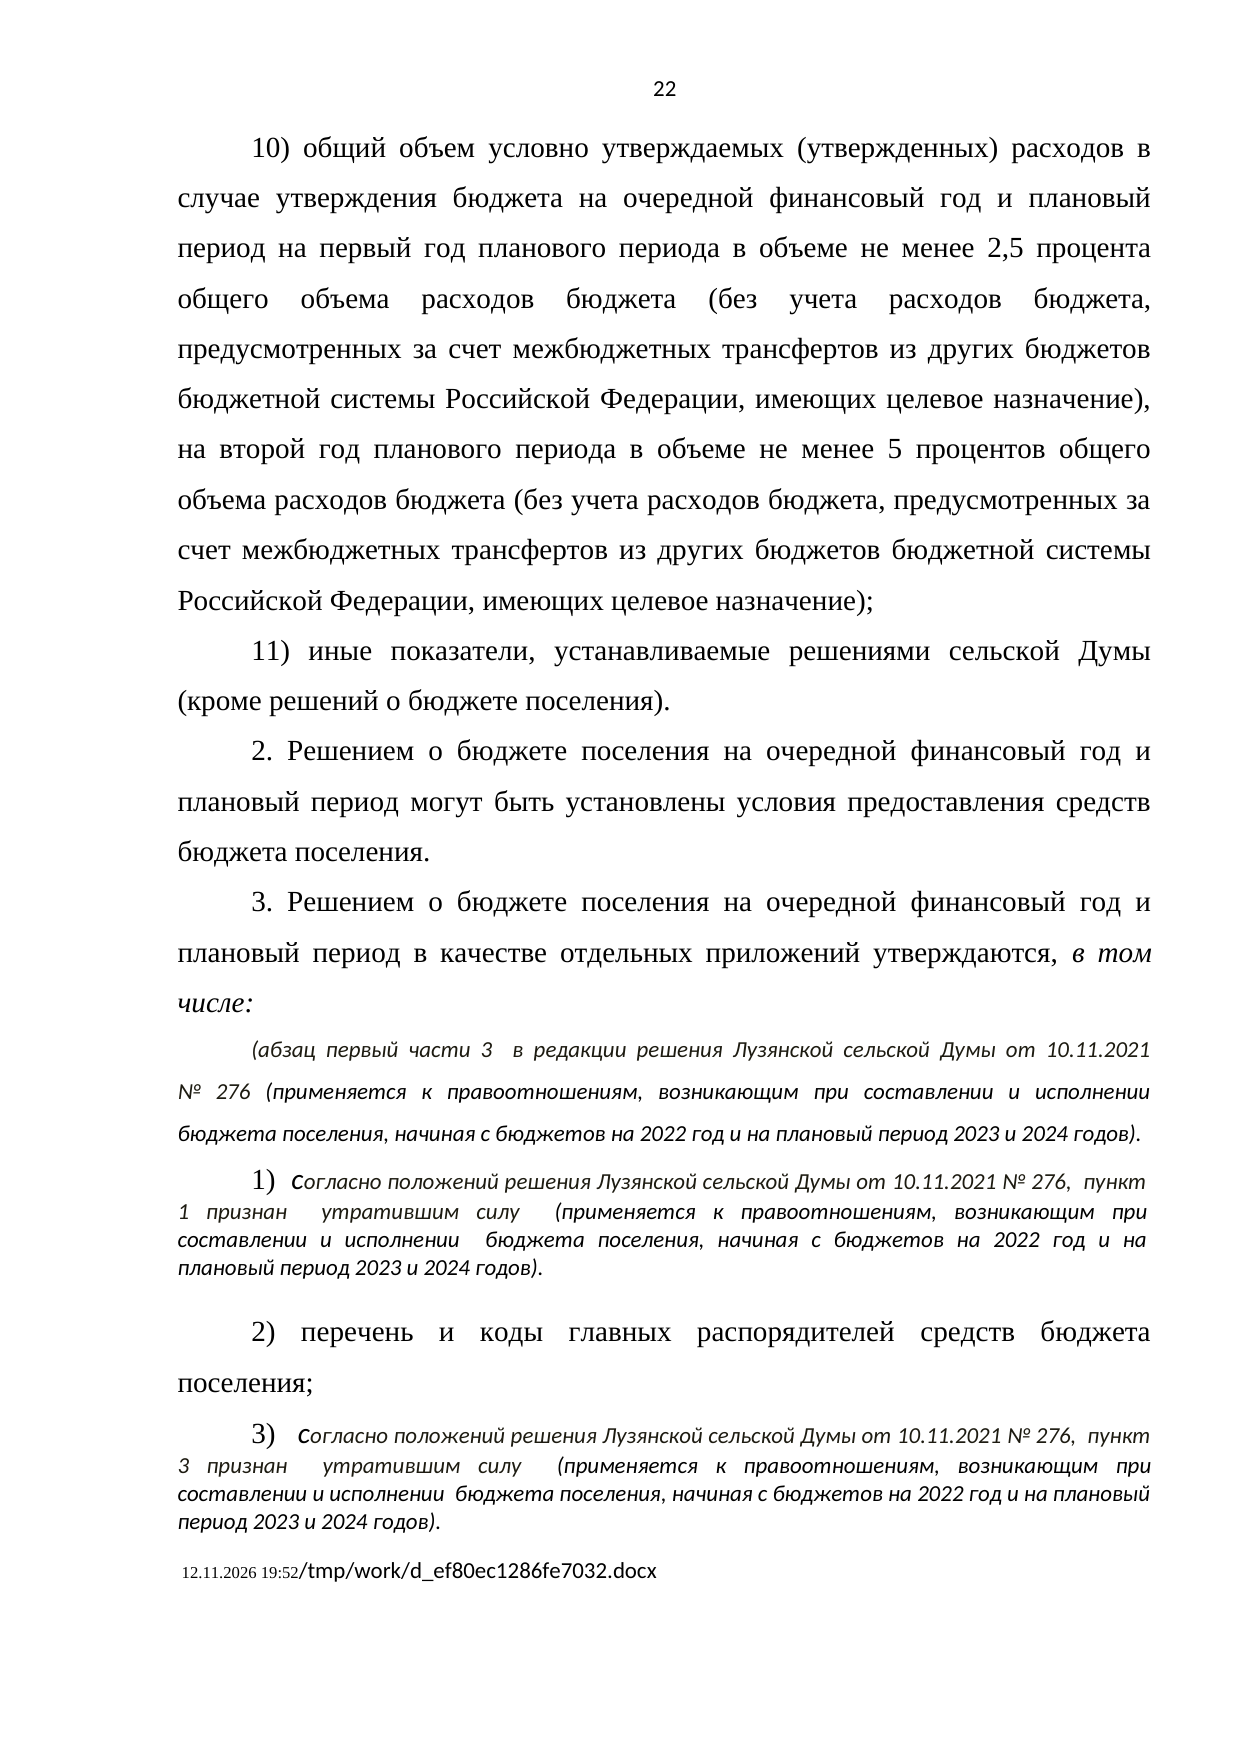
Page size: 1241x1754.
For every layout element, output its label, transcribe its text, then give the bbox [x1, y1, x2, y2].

text 3) согласно положений решения Лузянской сельской Думы от 10.11.2021 № 276, пункт 3 признан утратившим силу (применяется к правоотношениям, возникающим при составлении и исполнении бюджета поселения, начиная с бюджетов на 2022 год и на плановый период 2023 и 2024 годов). [177, 1415, 1152, 1535]
text 2. Решением о бюджете поселения на очередной финансовый год и плановый период могут быть установлены условия предоставления средств бюджета поселения. [177, 733, 1152, 868]
text (абзац первый части 3 в редакции решения Лузянской сельской Думы от 10.11.2021 № 276 (применяется к правоотношениям, возникающим при составлении и исполнении бюджета поселения, начиная с бюджетов на 2022 год и на плановый период 2023 и 2024 годов). [177, 1035, 1152, 1147]
text 3. Решением о бюджете поселения на очередной финансовый год и плановый период в качестве отдельных приложений утверждаются, в том числе: [177, 884, 1152, 1019]
text 11) иные показатели, устанавливаемые решениями сельской Думы (кроме решений о бюджете поселения). [177, 633, 1152, 717]
text 2) перечень и коды главных распорядителей средств бюджета поселения; [177, 1314, 1152, 1398]
text 10) общий объем условно утверждаемых (утвержденных) расходов в случае утверждения бюджета на очередной финансовый год и плановый период на первый год планового периода в объеме не менее 2,5 процента общего объема расходов бюджета (без учета расходов бюджета, предусмотренных за счет межбюджетных трансфертов из других бюджетов бюджетной системы Российской Федерации, имеющих целевое назначение), на второй год планового периода в объеме не менее 5 процентов общего объема расходов бюджета (без учета расходов бюджета, предусмотренных за счет межбюджетных трансфертов из других бюджетов бюджетной системы Российской Федерации, имеющих целевое назначение); [177, 130, 1152, 616]
text 1) согласно положений решения Лузянской сельской Думы от 10.11.2021 № 276, пункт 1 признан утратившим силу (применяется к правоотношениям, возникающим при составлении и исполнении бюджета поселения, начиная с бюджетов на 2022 год и на плановый период 2023 и 2024 годов). [177, 1161, 1148, 1281]
